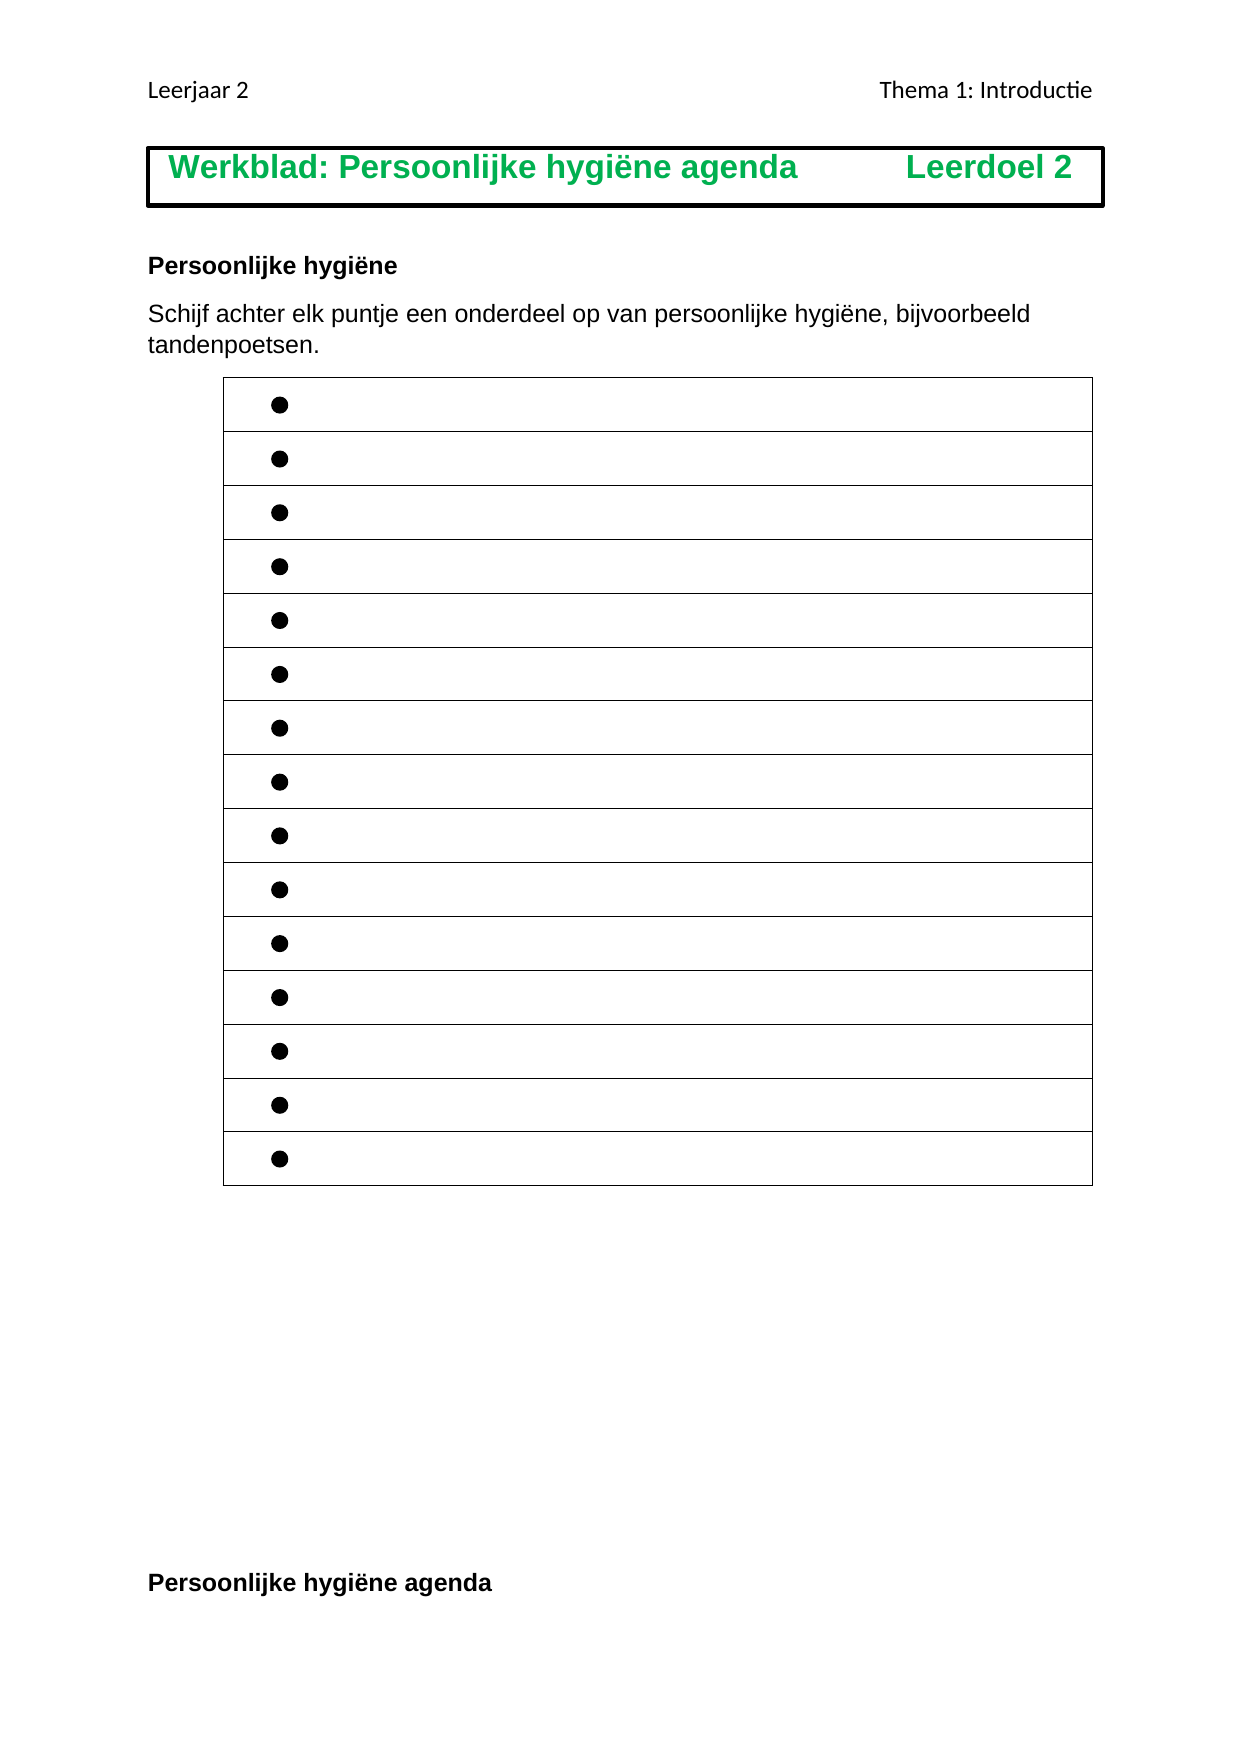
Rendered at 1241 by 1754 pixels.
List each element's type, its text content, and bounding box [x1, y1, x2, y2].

table_cell [224, 648, 1092, 700]
table_cell [224, 1079, 1092, 1131]
table_cell [224, 917, 1092, 970]
table_cell [224, 594, 1092, 647]
text Schijf achter elk puntje een onderdeel op van persoonlijke hygiëne, bijvoorbeeld tandenpoetsen. [148, 298, 1093, 358]
text Persoonlijke hygiëne agenda [148, 1568, 1093, 1597]
table_cell [224, 486, 1092, 539]
table_cell [224, 755, 1092, 808]
table_cell [224, 809, 1092, 862]
table_cell [224, 971, 1092, 1023]
table_cell [224, 1025, 1092, 1077]
table_cell [224, 863, 1092, 916]
table_cell [224, 701, 1092, 754]
table_cell [224, 1132, 1092, 1185]
table_header [224, 378, 1092, 431]
table_cell [224, 432, 1092, 485]
text Werkblad: Persoonlijke hygiëne agenda Leerdoel 2 [148, 148, 1093, 186]
text Persoonlijke hygiëne [148, 251, 1093, 279]
table_cell [224, 540, 1092, 593]
